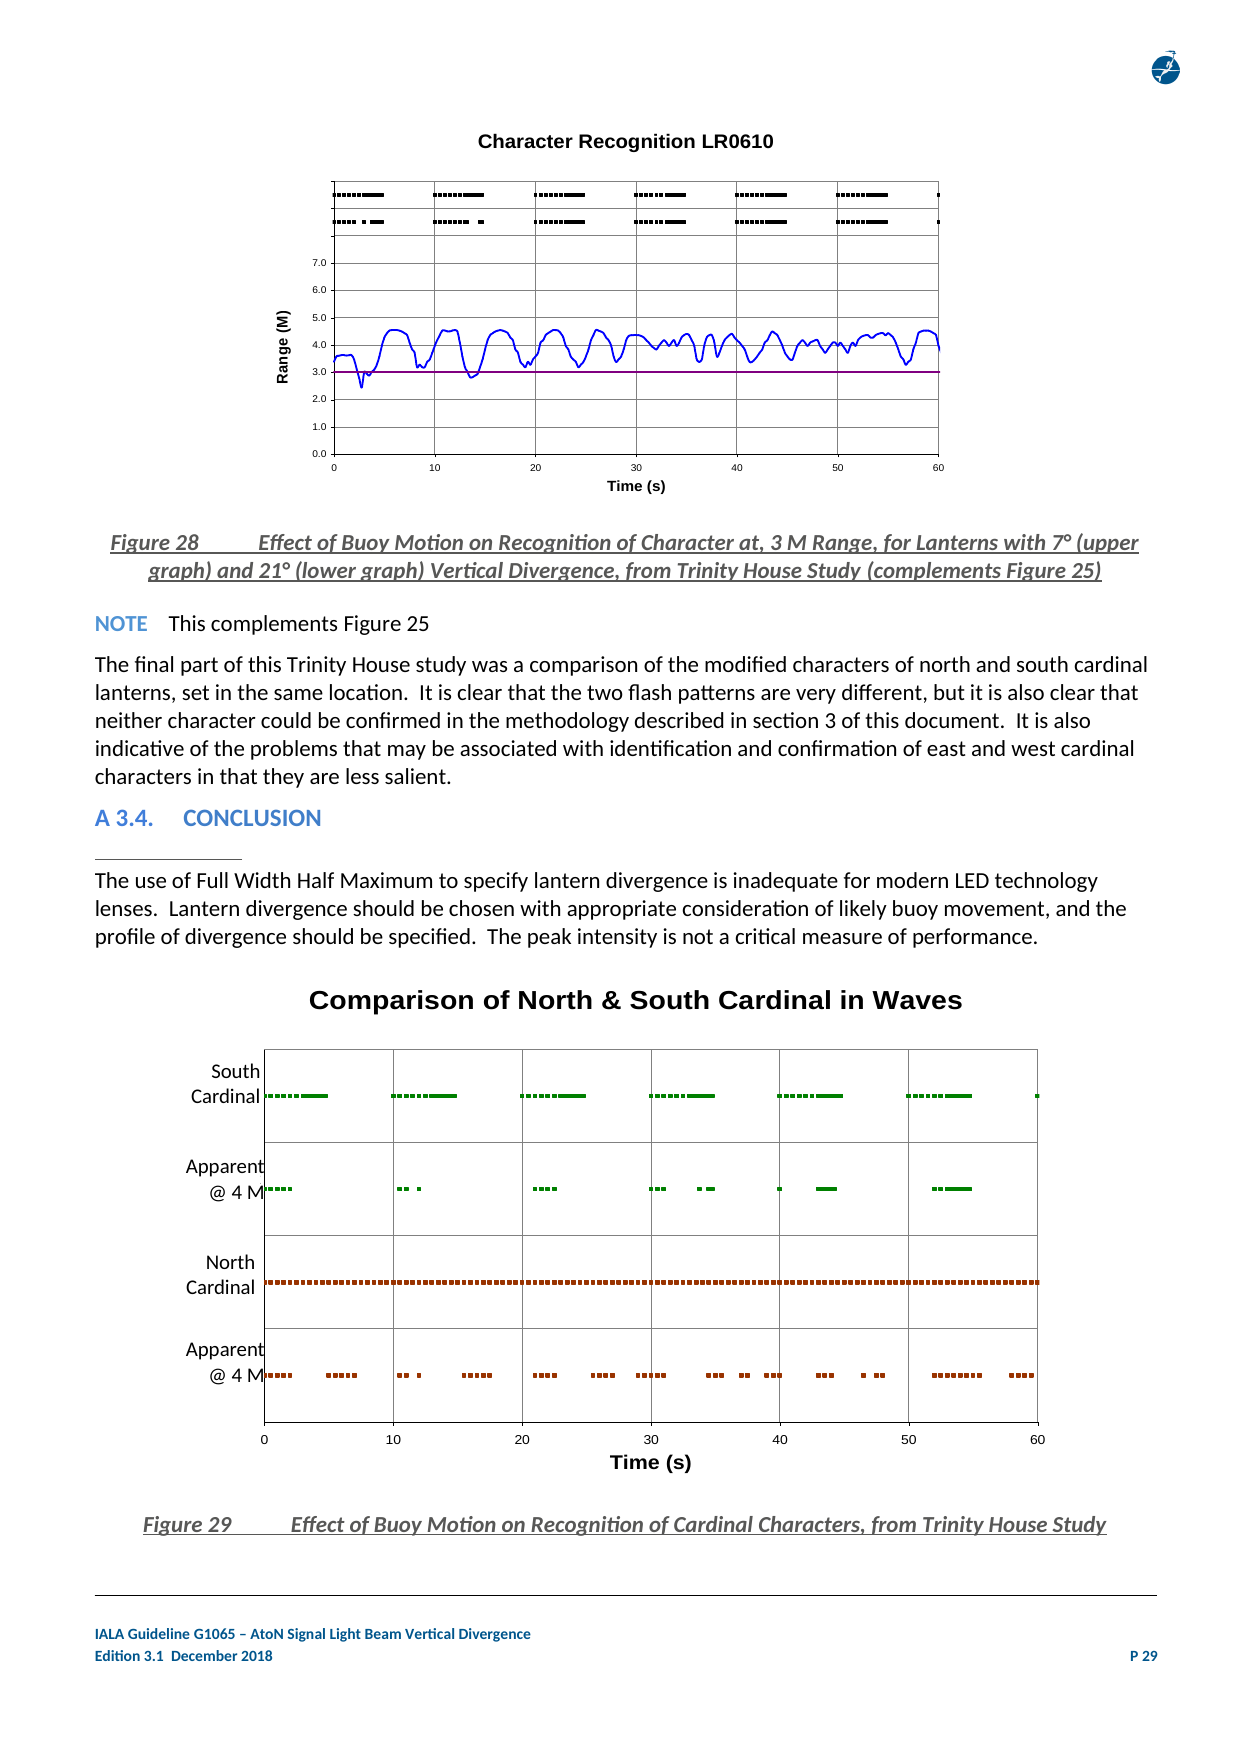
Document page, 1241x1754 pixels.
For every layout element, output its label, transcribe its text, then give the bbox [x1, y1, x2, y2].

text Effect of Buoy Motion on Recognition of Character at, 3 M Range, for Lanterns with 7° (upper graph) and 21° (lower graph) Vertical Divergence, from Trinity House Study (complements Figure 25) [94, 528, 1157, 584]
text Conclusion [94, 802, 1157, 833]
text Effect of Buoy Motion on Recognition of Cardinal Characters, from Trinity House Study [94, 1510, 1157, 1538]
text NOTE This complements Figure 25 [94, 609, 1157, 637]
picture [1120, 0, 1239, 119]
text The final part of this Trinity House study was a comparison of the modified characters of north and south cardinal lanterns, set in the same location. It is clear that the two flash patterns are very different, but it is also clear that neither character could be confirmed in the methodology described in section 3 of this document. It is also indicative of the problems that may be associated with identification and confirmation of east and west cardinal characters in that they are less salient. [94, 650, 1157, 790]
text The use of Full Width Half Maximum to specify lantern divergence is inadequate for modern LED technology lenses. Lantern divergence should be chosen with appropriate consideration of likely buoy movement, and the profile of divergence should be specified. The peak intensity is not a critical measure of performance. [94, 866, 1157, 950]
